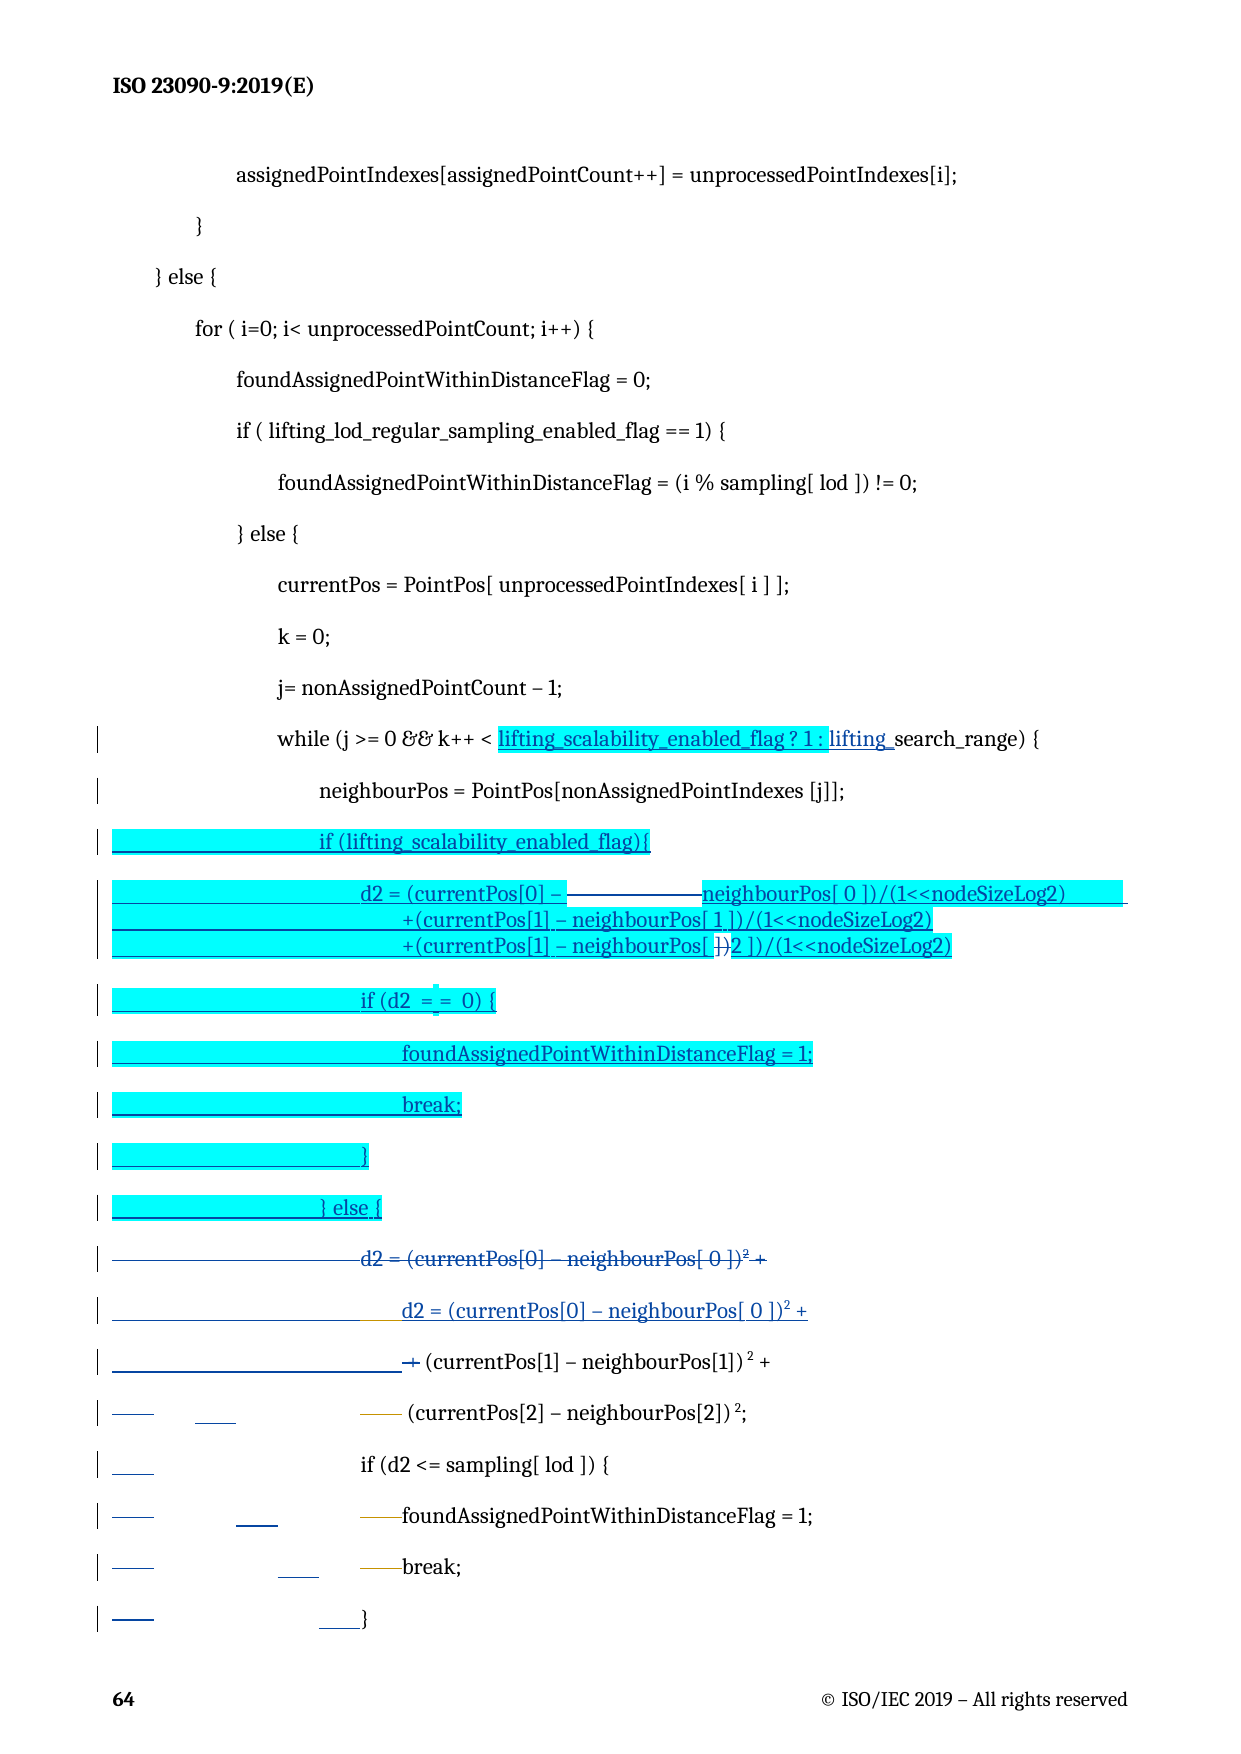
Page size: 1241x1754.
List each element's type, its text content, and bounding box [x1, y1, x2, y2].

text for ( i=0; i< unprocessedPointCount; i++) { [112, 315, 1128, 342]
text foundAssignedPointWithinDistanceFlag = (i % sampling[ lod ]) != 0; [112, 469, 1128, 496]
text break; [112, 1554, 1128, 1581]
text (currentPos[2] – neighbourPos[2]) 2; [112, 1400, 1128, 1426]
text if (d2 <= sampling[ lod ]) { [112, 1451, 1128, 1478]
text } else { [112, 521, 1128, 547]
text if ( lifting_lod_regular_sampling_enabled_flag == 1) { [112, 418, 1128, 444]
text } [112, 1606, 1128, 1632]
text } [112, 213, 1128, 239]
text j= nonAssignedPointCount – 1; [112, 675, 1128, 701]
text assignedPointIndexes[assignedPointCount++] = unprocessedPointIndexes[i]; [112, 161, 1128, 188]
text (currentPos[1] – neighbourPos[1]) 2 + [112, 1349, 1128, 1375]
text neighbourPos = PointPos[nonAssignedPointIndexes [j]]; [112, 778, 1128, 804]
text foundAssignedPointWithinDistanceFlag = 0; [112, 367, 1128, 393]
text currentPos = PointPos[ unprocessedPointIndexes[ i ] ]; [112, 572, 1128, 598]
text foundAssignedPointWithinDistanceFlag = 1; [112, 1503, 1128, 1529]
text while (j >= 0 && k++ < search_range) { [112, 726, 498, 753]
text } else { [112, 264, 1128, 290]
text k = 0; [112, 623, 1128, 650]
text while (j >= 0 && k++ < search_range) { [829, 726, 1128, 753]
